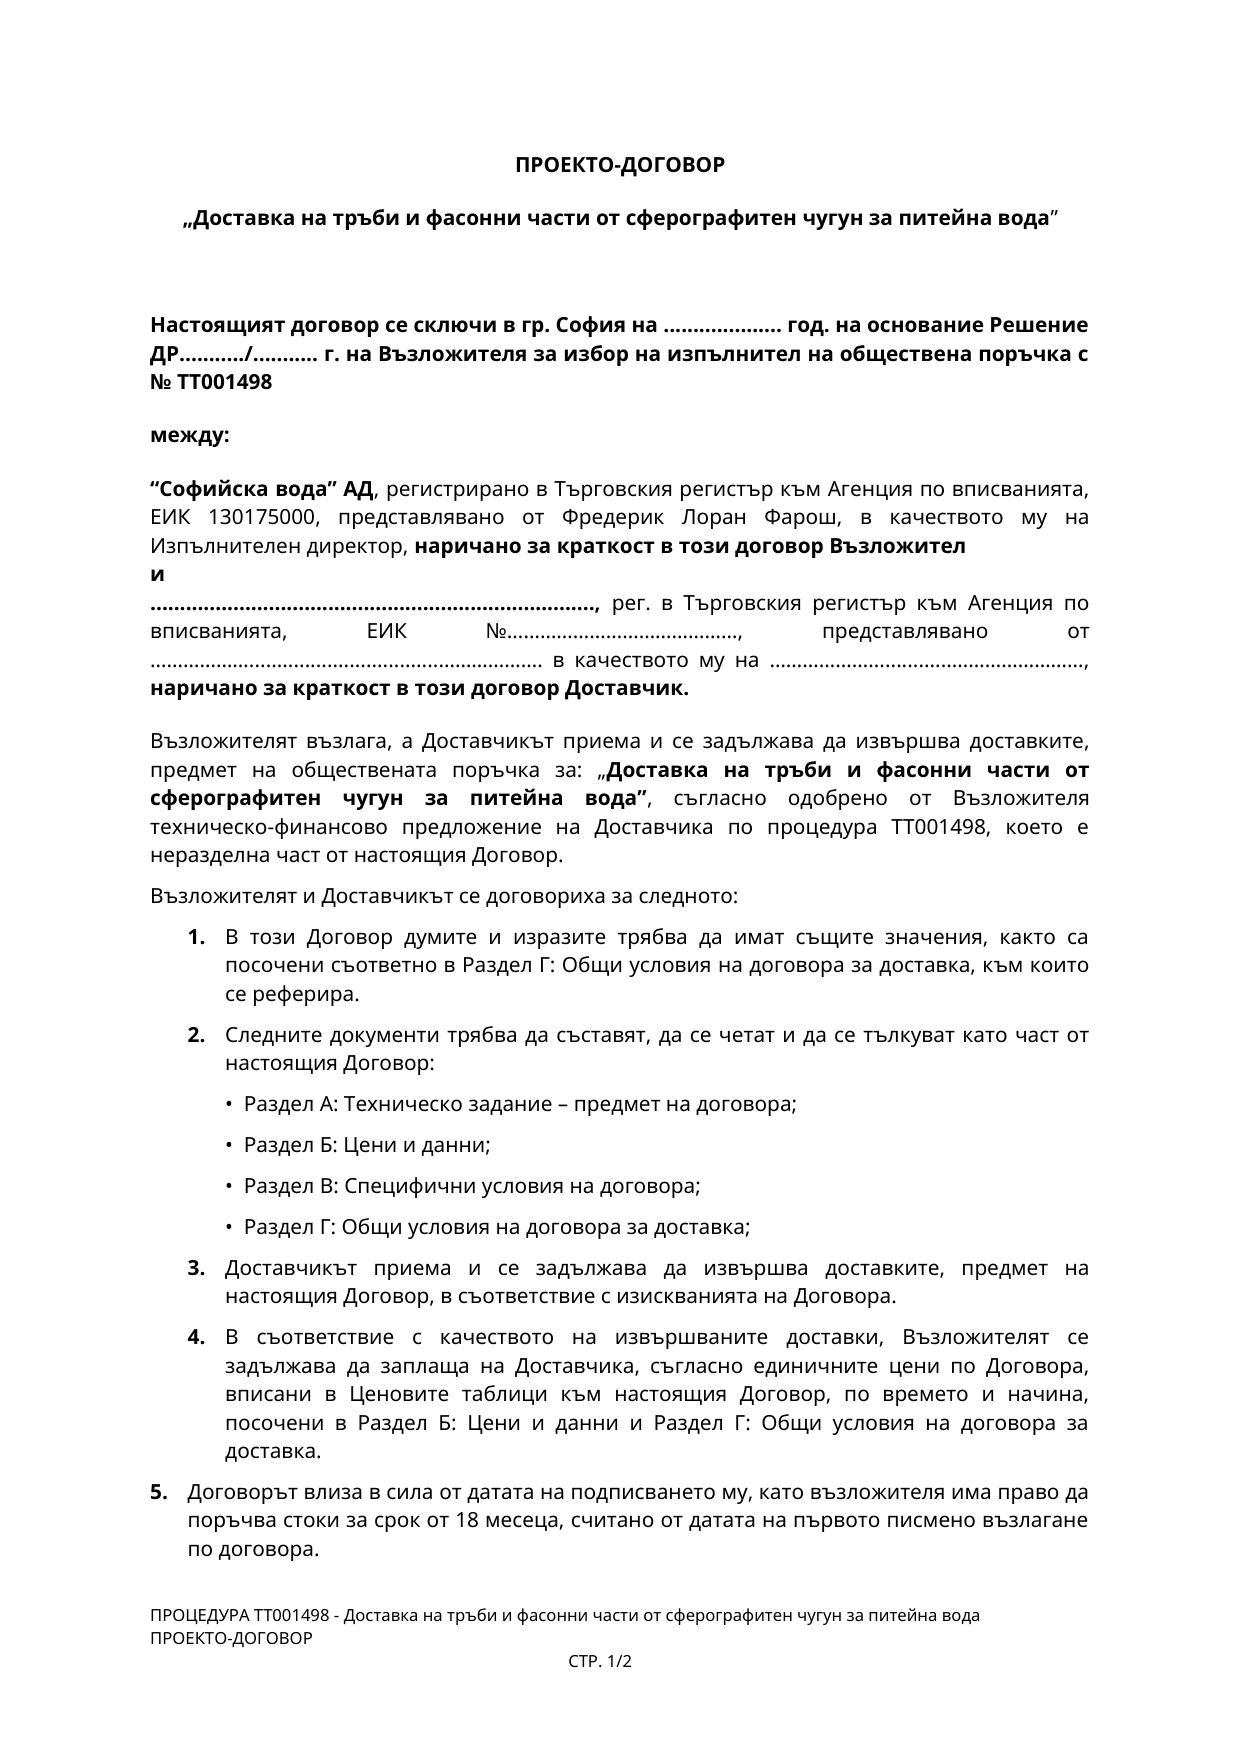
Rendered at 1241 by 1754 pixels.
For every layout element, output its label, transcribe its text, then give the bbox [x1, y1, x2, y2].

title „Доставка на тръби и фасонни части от сферографитен чугун за питейна вода” [150, 203, 1090, 232]
text • Раздел А: Техническо задание – предмет на договора; [225, 1089, 1090, 1118]
text “Софийска вода” АД, регистрирано в Търговския регистър към Агенция по вписванията, ЕИК 130175000, представлявано от Фредерик Лоран Фарош, в качеството му на Изпълнителен директор, наричано за краткост в този договор Възложител [150, 474, 1090, 559]
title ПРОЕКТО-ДОГОВОР [150, 150, 1090, 178]
text и [150, 559, 1090, 588]
text ..........................................................................., рег. в Търговския регистър към Агенция по вписванията, ЕИК №……………………………………, представлявано от ………………..................................………………. в качеството му на ………………...............……………………, наричано за краткост в този договор Доставчик. [150, 588, 1090, 702]
text • Раздел В: Специфични условия на договора; [225, 1171, 1090, 1200]
list Доставчикът приема и се задължава да извършва доставките, предмет на настоящия Договор, в съответствие с изискванията на Договора. [187, 1253, 1090, 1310]
text • Раздел Г: Общи условия на договора за доставка; [225, 1212, 1090, 1241]
list В съответствие с качеството на извършваните доставки, Възложителят се задължава да заплаща на Доставчика, съгласно единичните цени по Договора, вписани в Ценовите таблици към настоящия Договор, по времето и начина, посочени в Раздел Б: Цени и данни и Раздел Г: Общи условия на договора за доставка. [187, 1322, 1090, 1465]
text Настоящият договор се сключи в гр. София на .................... год. на основание Решение ДР.........../........... г. на Възложителя за избор на изпълнител на обществена поръчка с № TT001498 [150, 310, 1090, 396]
list В този Договор думите и изразите трябва да имат същите значения, както са посочени съответно в Раздел Г: Общи условия на договора за доставка, към които се реферира. [187, 922, 1090, 1007]
list Договорът влиза в сила от датата на подписването му, като възложителя има право да поръчва стоки за срок от 18 месеца, считано от датата на първото писмено възлагане по договора. [150, 1477, 1090, 1562]
text между: [150, 421, 1090, 449]
text Възложителят и Доставчикът се договориха за следното: [150, 881, 1090, 910]
text Възложителят възлага, а Доставчикът приема и се задължава да извършва доставките, предмет на обществената поръчка за: „Доставка на тръби и фасонни части от сферографитен чугун за питейна вода”, съгласно одобрено от Възложителя техническо-финансово предложение на Доставчика по процедура TT001498, което е неразделна част от настоящия Договор. [150, 727, 1090, 869]
text • Раздел Б: Цени и данни; [225, 1130, 1090, 1159]
list Следните документи трябва да съставят, да се четат и да се тълкуват като част от настоящия Договор: [187, 1020, 1090, 1077]
